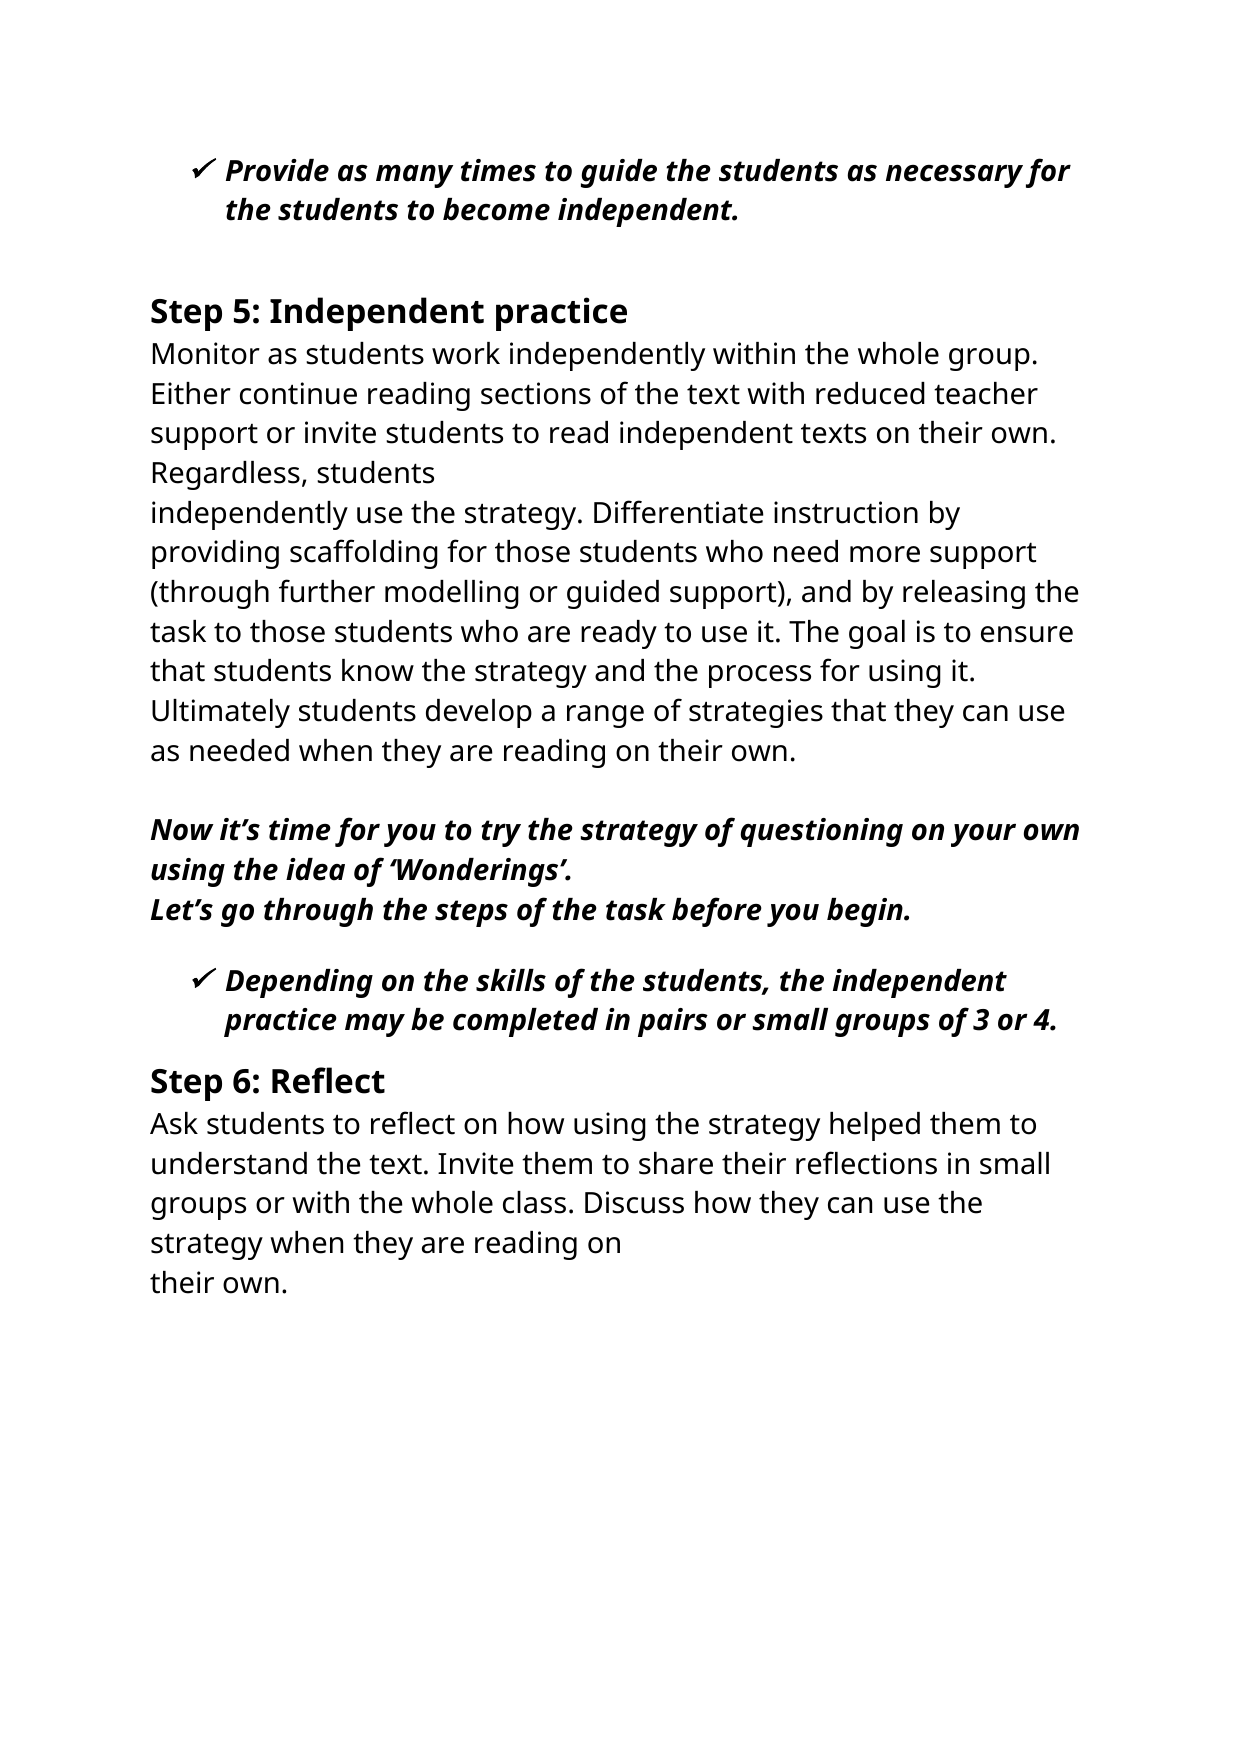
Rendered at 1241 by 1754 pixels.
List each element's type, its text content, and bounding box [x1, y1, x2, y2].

text Monitor as students work independently within the whole group. Either continue reading sections of the text with reduced teacher support or invite students to read independent texts on their own. Regardless, students [150, 333, 1090, 492]
text independently use the strategy. Differentiate instruction by providing scaffolding for those students who need more support (through further modelling or guided support), and by releasing the task to those students who are ready to use it. The goal is to ensure that students know the strategy and the process for using it. Ultimately students develop a range of strategies that they can use as needed when they are reading on their own. [150, 492, 1090, 770]
text Ask students to reflect on how using the strategy helped them to understand the text. Invite them to share their reflections in small groups or with the whole class. Discuss how they can use the strategy when they are reading on [150, 1103, 1090, 1262]
list Provide as many times to guide the students as necessary for the students to become independent. [187, 150, 1090, 229]
text Step 5: Independent practice [150, 288, 1090, 333]
text Let’s go through the steps of the task before you begin. [150, 889, 1090, 928]
list Depending on the skills of the students, the independent practice may be completed in pairs or small groups of 3 or 4. [187, 960, 1090, 1039]
text Now it’s time for you to try the strategy of questioning on your own using the idea of ‘Wonderings’. [150, 809, 1090, 889]
text Step 6: Reflect [150, 1058, 1090, 1103]
text their own. [150, 1262, 1090, 1302]
